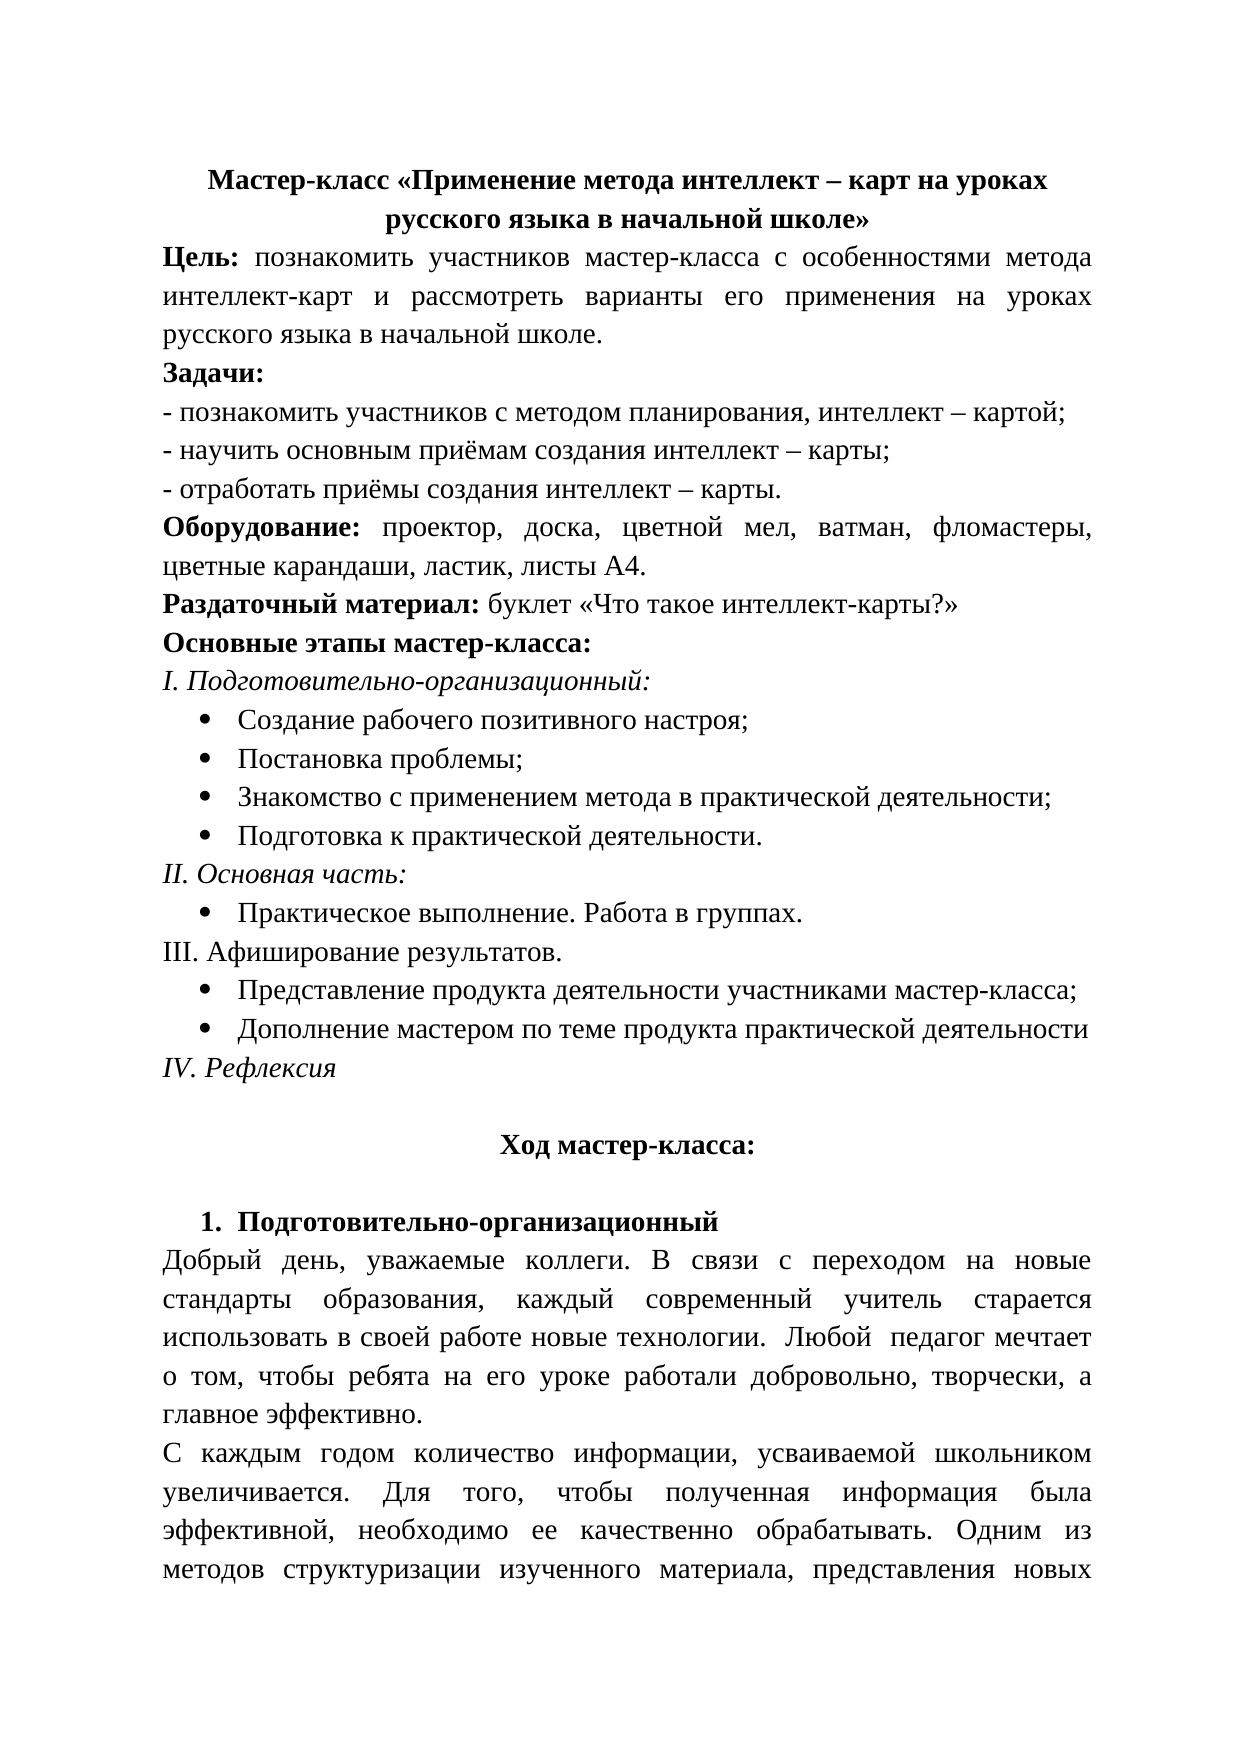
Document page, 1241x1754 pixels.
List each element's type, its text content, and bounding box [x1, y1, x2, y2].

list Представление продукта деятельности участниками мастер-класса; [200, 972, 1093, 1006]
text II. Основная часть: [162, 857, 1093, 890]
list Знакомство с применением метода в практической деятельности; [200, 779, 1093, 813]
text Задачи: [162, 355, 1093, 389]
list Подготовительно-организационный [200, 1204, 1093, 1237]
text Цель: познакомить участников мастер-класса с особенностями метода интеллект-карт и рассмотреть варианты его применения на уроках русского языка в начальной школе. [162, 239, 1093, 350]
text III. Афиширование результатов. [162, 934, 1093, 967]
text Мастер-класс «Применение метода интеллект – карт на уроках русского языка в начальной школе» [162, 162, 1093, 234]
text IV. Рефлексия [162, 1050, 1093, 1083]
list Подготовка к практической деятельности. [200, 818, 1093, 852]
text - научить основным приёмам создания интеллект – карты; [162, 432, 1093, 466]
list Постановка проблемы; [200, 741, 1093, 774]
text I. Подготовительно-организационный: [162, 663, 1093, 697]
list Практическое выполнение. Работа в группах. [200, 895, 1093, 929]
text - познакомить участников с методом планирования, интеллект – картой; [162, 394, 1093, 427]
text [162, 1435, 1093, 1584]
text Основные этапы мастер-класса: [162, 625, 1093, 658]
list Дополнение мастером по теме продукта практической деятельности [200, 1011, 1093, 1045]
text Раздаточный материал: буклет «Что такое интеллект-карты?» [162, 586, 1093, 620]
text - отработать приёмы создания интеллект – карты. [162, 471, 1093, 504]
text Добрый день, уважаемые коллеги. В связи с переходом на новые стандарты образования, каждый современный учитель старается использовать в своей работе новые технологии. Любой педагог мечтает о том, чтобы ребята на его уроке работали добровольно, творчески, а главное эффективно. [162, 1242, 1093, 1430]
list Создание рабочего позитивного настроя; [200, 702, 1093, 736]
text Оборудование: проектор, доска, цветной мел, ватман, фломастеры, цветные карандаши, ластик, листы А4. [162, 509, 1093, 581]
text Ход мастер-класса: [162, 1127, 1093, 1160]
